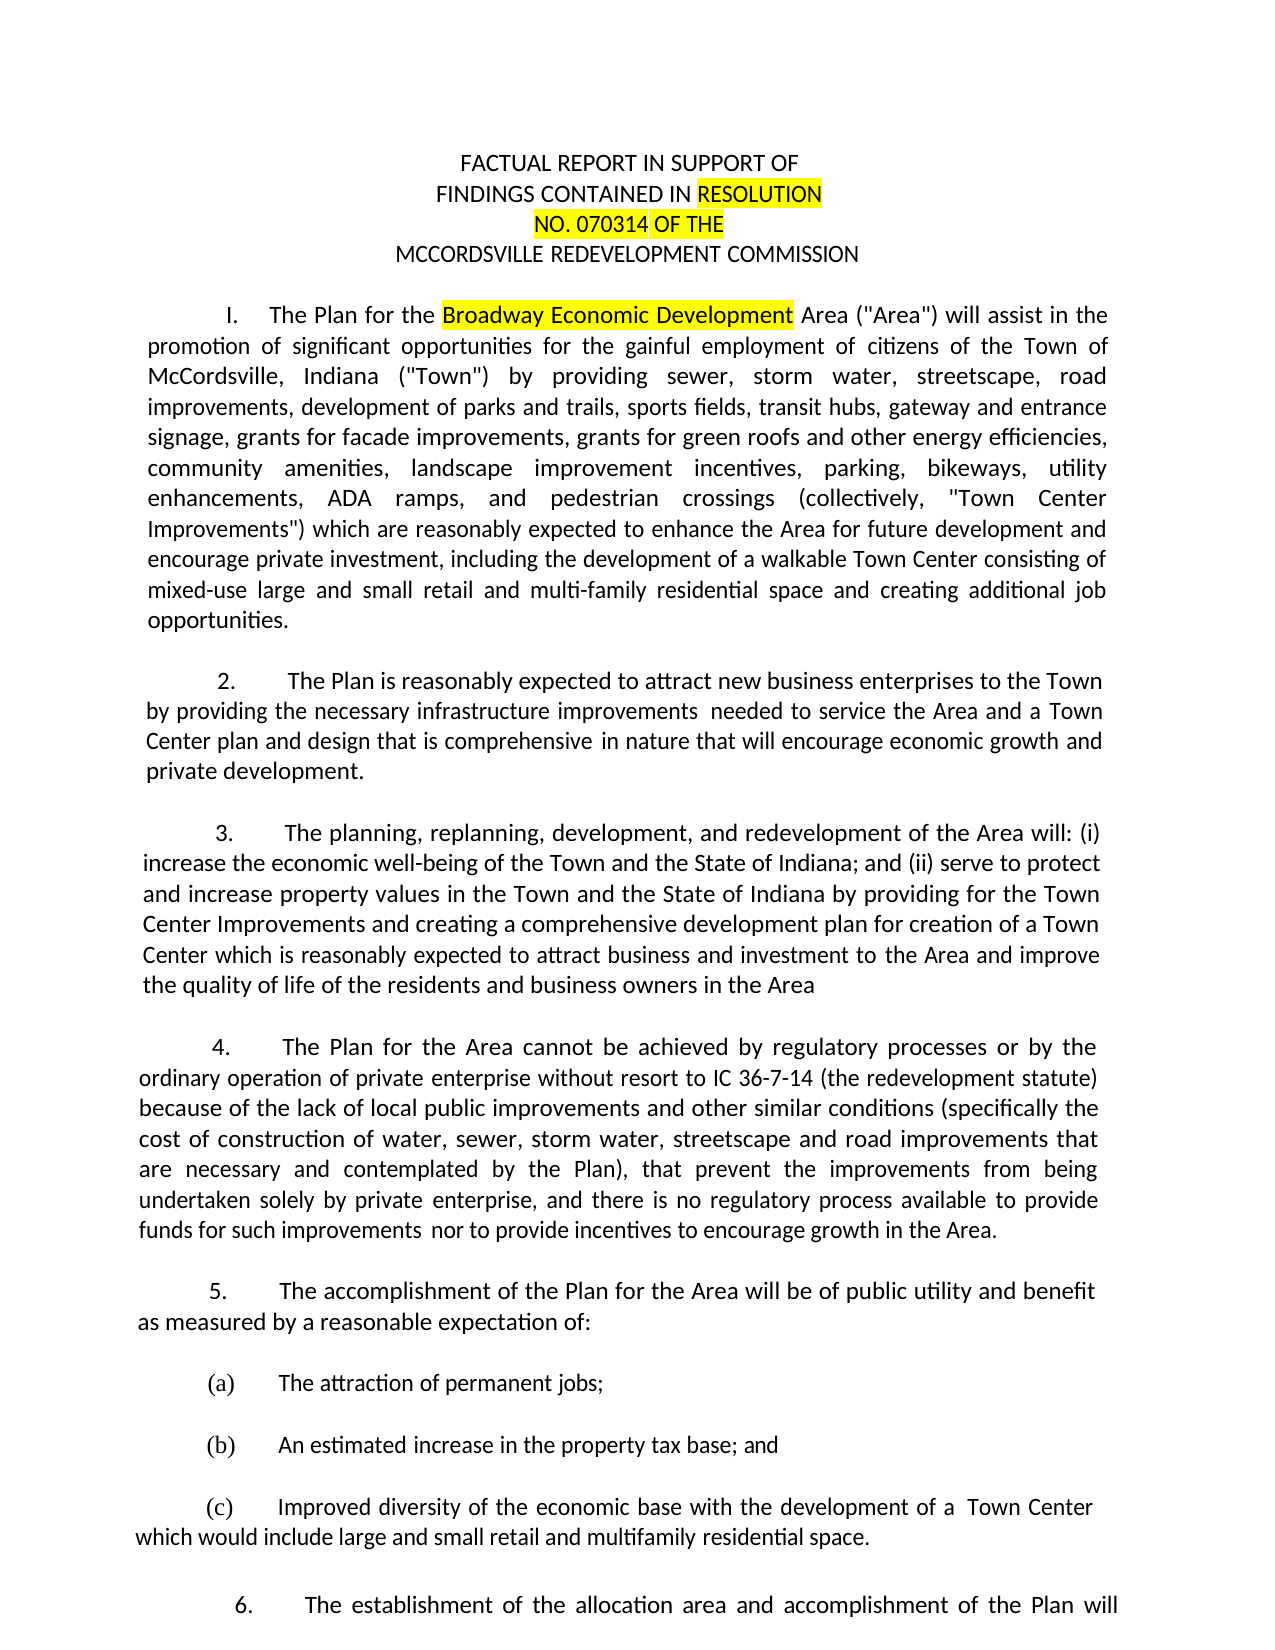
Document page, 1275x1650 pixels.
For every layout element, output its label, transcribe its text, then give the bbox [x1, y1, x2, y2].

text I. The Plan for the Broadway Economic Development Area ("Area") will assist in the promotion of significant opportunities for the gainful employment of citizens of the Town of McCordsville, Indiana ("Town") by providing sewer, storm water, streetscape, road improvements, development of parks and trails, sports fields, transit hubs, gateway and entrance signage, grants for facade improvements, grants for green roofs and other energy efficiencies, community amenities, landscape improvement incentives, parking, bikeways, utility enhancements, ADA ramps, and pedestrian crossings (collectively, "Town Center Improvements") which are reasonably expected to enhance the Area for future development and encourage private investment, including the development of a walkable Town Center consisting of mixed-use large and small retail and multi-family residential space and creating additional job opportunities. [147, 299, 1108, 635]
list Improved diversity of the economic base with the development of a Town Center which would include large and small retail and multifamily residential space. [135, 1491, 1093, 1552]
text MCCORDSVILLE REDEVELOPMENT COMMISSION [336, 239, 918, 268]
text FACTUAL REPORT IN SUPPORT OF FINDINGS CONTAINED IN RESOLUTION NO. 070314 OF THE [433, 147, 824, 239]
list The attraction of permanent jobs; [207, 1367, 1129, 1398]
list The accomplishment of the Plan for the Area will be of public utility and benefit as measured by a reasonable expectation of: [137, 1276, 1096, 1337]
list The planning, replanning, development, and redevelopment of the Area will: (i) increase the economic well-being of the Town and the State of Indiana; and (ii) serve to protect and increase property values in the Town and the State of Indiana by providing for the Town Center Improvements and creating a comprehensive development plan for creation of a Town Center which is reasonably expected to attract business and investment to the Area and improve the quality of life of the residents and business owners in the Area [143, 817, 1100, 1000]
list An estimated increase in the property tax base; and [206, 1429, 1129, 1459]
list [163, 1589, 1119, 1619]
list The Plan is reasonably expected to attract new business enterprises to the Town by providing the necessary infrastructure improvements needed to service the Area and a Town Center plan and design that is comprehensive in nature that will encourage economic growth and private development. [146, 666, 1103, 786]
list The Plan for the Area cannot be achieved by regulatory processes or by the ordinary operation of private enterprise without resort to IC 36-7-14 (the redevelopment statute) because of the lack of local public improvements and other similar conditions (specifically the cost of construction of water, sewer, storm water, streetscape and road improvements that are necessary and contemplated by the Plan), that prevent the improvements from being undertaken solely by private enterprise, and there is no regulatory process available to provide funds for such improvements nor to provide incentives to encourage growth in the Area. [139, 1031, 1099, 1245]
